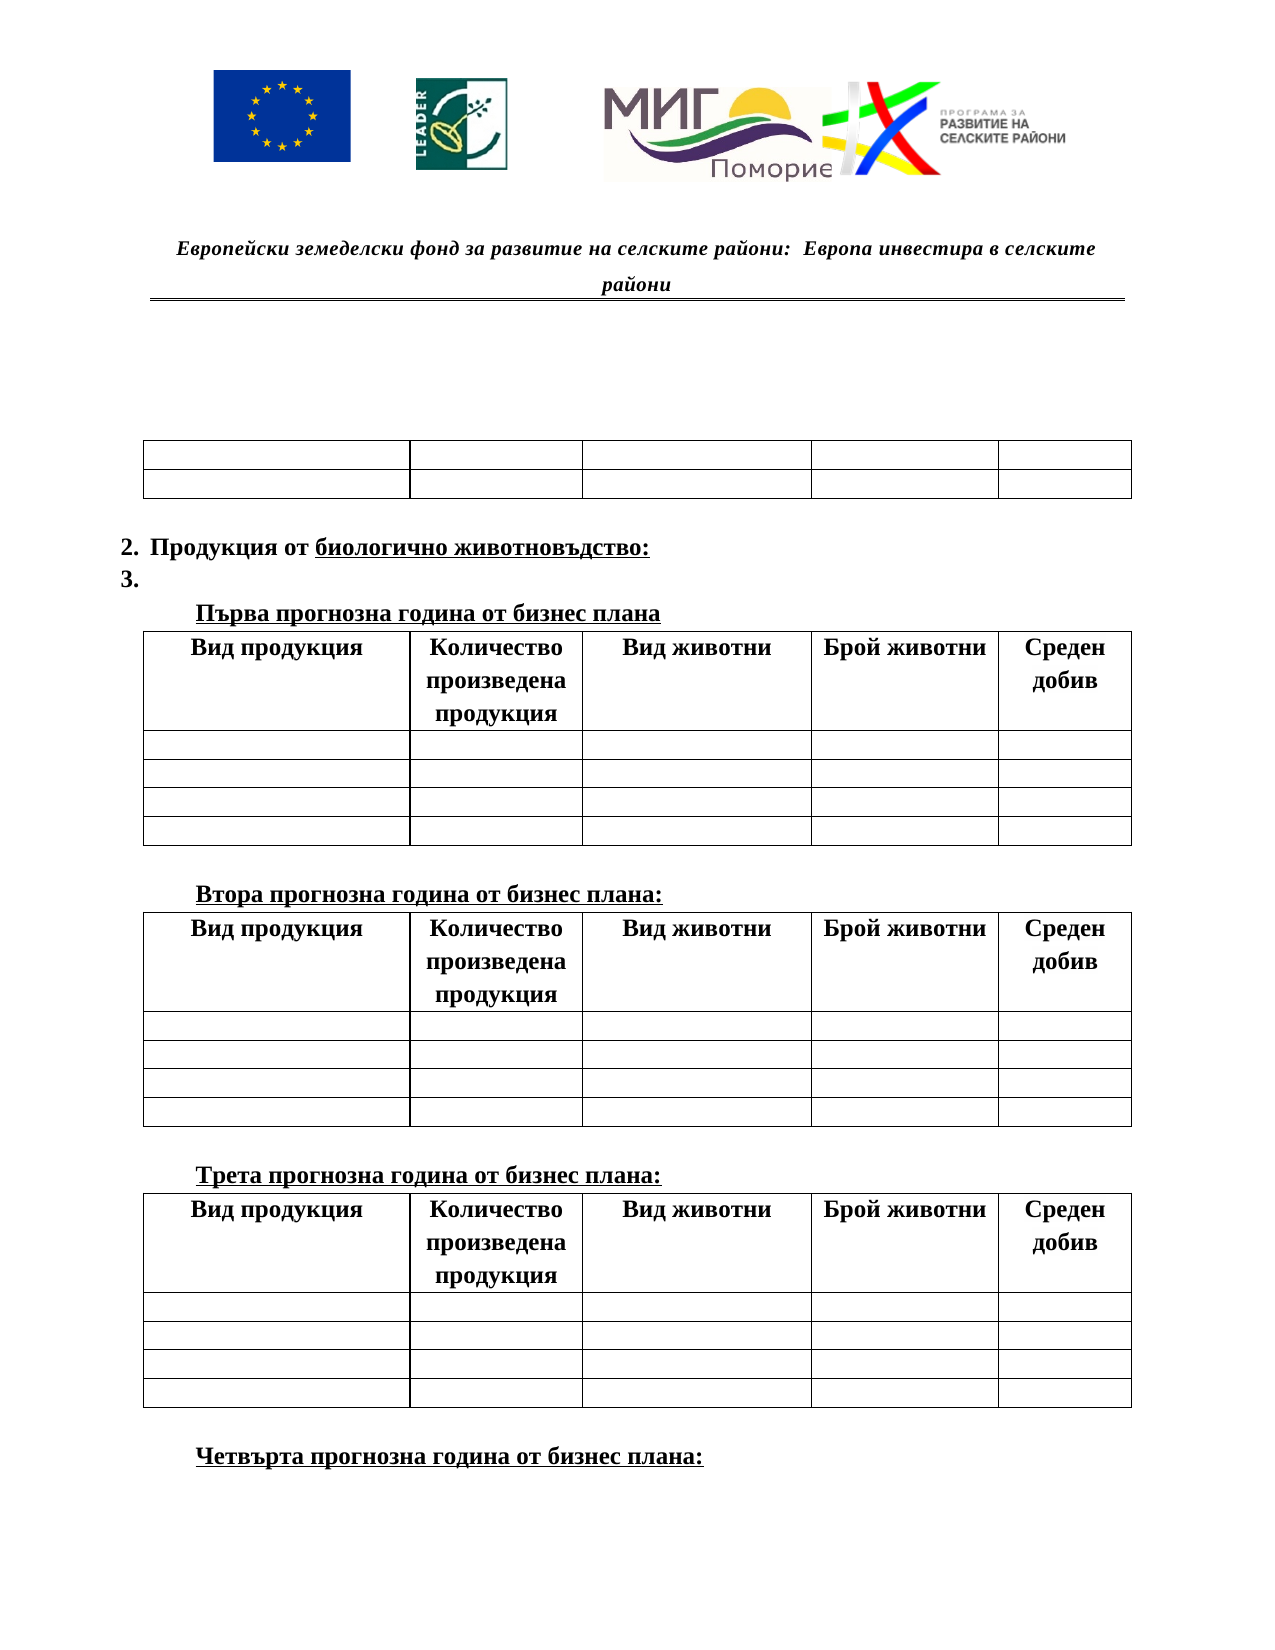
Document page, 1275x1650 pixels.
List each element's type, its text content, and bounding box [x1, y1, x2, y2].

table_cell [144, 1012, 409, 1040]
text Четвърта прогнозна година от бизнес плана: [195, 1441, 1125, 1469]
table_cell [999, 1098, 1131, 1126]
text Трета прогнозна година от бизнес плана: [195, 1160, 1125, 1188]
table_cell [999, 1012, 1131, 1040]
table_cell [583, 470, 811, 497]
table_cell [144, 441, 409, 469]
table_header Среден добив [999, 632, 1131, 730]
table_cell [999, 1041, 1131, 1068]
table_cell [812, 1322, 998, 1349]
table_header Вид животни [583, 632, 811, 730]
table_cell [812, 731, 998, 759]
table_cell [812, 441, 998, 469]
table_cell [411, 817, 582, 844]
table_cell [999, 1350, 1131, 1378]
table_cell [812, 1041, 998, 1068]
table_cell [812, 817, 998, 844]
table_cell [583, 441, 811, 469]
table_cell [583, 1379, 811, 1407]
table_cell [411, 788, 582, 816]
table_cell [812, 760, 998, 787]
table_cell [999, 1293, 1131, 1321]
table_header Количество произведена продукция [411, 632, 582, 730]
table_cell [144, 470, 409, 497]
picture [213, 70, 351, 162]
table_cell [583, 1012, 811, 1040]
table_header Вид продукция [144, 913, 409, 1011]
table_cell [999, 817, 1131, 844]
table_cell [144, 1098, 409, 1126]
table_cell [999, 441, 1131, 469]
table_header Брой животни [812, 1194, 998, 1292]
table_header Вид продукция [144, 1194, 409, 1292]
table_cell [144, 788, 409, 816]
text Първа прогнозна година от бизнес плана [195, 598, 1125, 626]
table_header Брой животни [812, 913, 998, 1011]
table_cell [583, 731, 811, 759]
table_cell [812, 1379, 998, 1407]
table_header Количество произведена продукция [411, 1194, 582, 1292]
table_cell [411, 1012, 582, 1040]
picture [416, 78, 508, 170]
table_cell [812, 1293, 998, 1321]
table_cell [583, 817, 811, 844]
table_cell [583, 760, 811, 787]
table_cell [411, 1350, 582, 1378]
table_cell [999, 731, 1131, 759]
table_cell [411, 1041, 582, 1068]
table_cell [583, 1098, 811, 1126]
table_cell [583, 1069, 811, 1097]
table_cell [583, 1322, 811, 1349]
table_cell [583, 788, 811, 816]
list Продукция от биологично животновъдство: [120, 532, 1125, 560]
table_cell [144, 1379, 409, 1407]
table_cell [583, 1041, 811, 1068]
table_cell [411, 1293, 582, 1321]
table_header Количество произведена продукция [411, 913, 582, 1011]
table_header Вид продукция [144, 632, 409, 730]
table_header Вид животни [583, 913, 811, 1011]
table_header Вид животни [583, 1194, 811, 1292]
table_cell [812, 1350, 998, 1378]
table_cell [411, 760, 582, 787]
table_header Брой животни [812, 632, 998, 730]
table_cell [999, 788, 1131, 816]
table_cell [411, 1379, 582, 1407]
table_cell [812, 788, 998, 816]
table_cell [144, 817, 409, 844]
table_cell [812, 1012, 998, 1040]
table_cell [411, 1322, 582, 1349]
table_cell [583, 1350, 811, 1378]
table_cell [583, 1293, 811, 1321]
table_cell [999, 1379, 1131, 1407]
picture [603, 75, 1075, 182]
table_cell [144, 1350, 409, 1378]
table_cell [411, 1098, 582, 1126]
table_cell [411, 470, 582, 497]
table_cell [411, 441, 582, 469]
table_cell [999, 1322, 1131, 1349]
table_cell [812, 470, 998, 497]
table_cell [812, 1069, 998, 1097]
text Втора прогнозна година от бизнес плана: [195, 879, 1125, 907]
table_cell [144, 1069, 409, 1097]
table_cell [144, 760, 409, 787]
table_cell [812, 1098, 998, 1126]
table_cell [144, 1293, 409, 1321]
table_cell [411, 1069, 582, 1097]
table_header Среден добив [999, 1194, 1131, 1292]
table_cell [999, 760, 1131, 787]
table_cell [144, 1322, 409, 1349]
table_cell [144, 731, 409, 759]
table_header Среден добив [999, 913, 1131, 1011]
table_cell [411, 731, 582, 759]
table_cell [144, 1041, 409, 1068]
table_cell [999, 1069, 1131, 1097]
table_cell [999, 470, 1131, 497]
